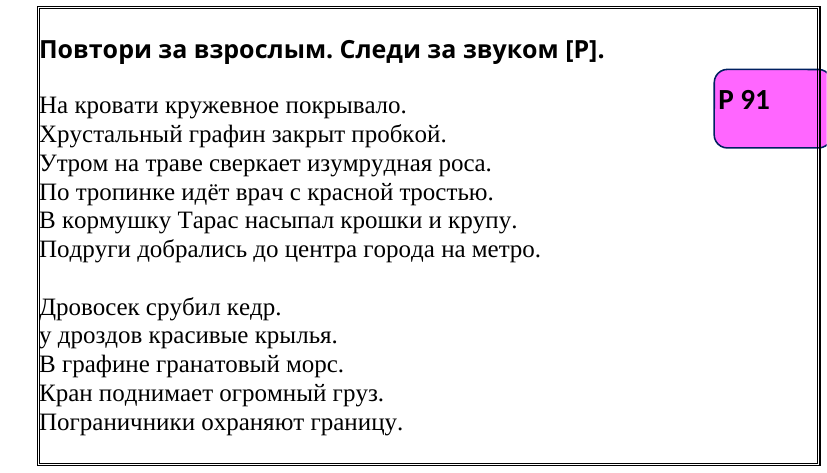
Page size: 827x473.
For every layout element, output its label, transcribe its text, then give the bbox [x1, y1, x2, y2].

text у дроздов красивые крылья. [40, 320, 805, 349]
text На кровати кружевное покрывало. [40, 90, 805, 119]
text Дровосек срубил кедр. [40, 292, 805, 320]
text По тропинке идёт врач с красной тростью. [40, 177, 805, 205]
text Кран поднимает огромный груз. [40, 378, 805, 407]
text В графине гранатовый морс. [40, 349, 805, 378]
text В кормушку Тарас насыпал крошки и крупу. [40, 205, 805, 234]
text Утром на траве сверкает изумрудная роса. [40, 148, 805, 177]
text Пограничники охраняют границу. [40, 407, 805, 435]
text Хрустальный графин закрыт пробкой. [40, 119, 805, 148]
text Подруги добрались до центра города на метро. [40, 234, 805, 263]
